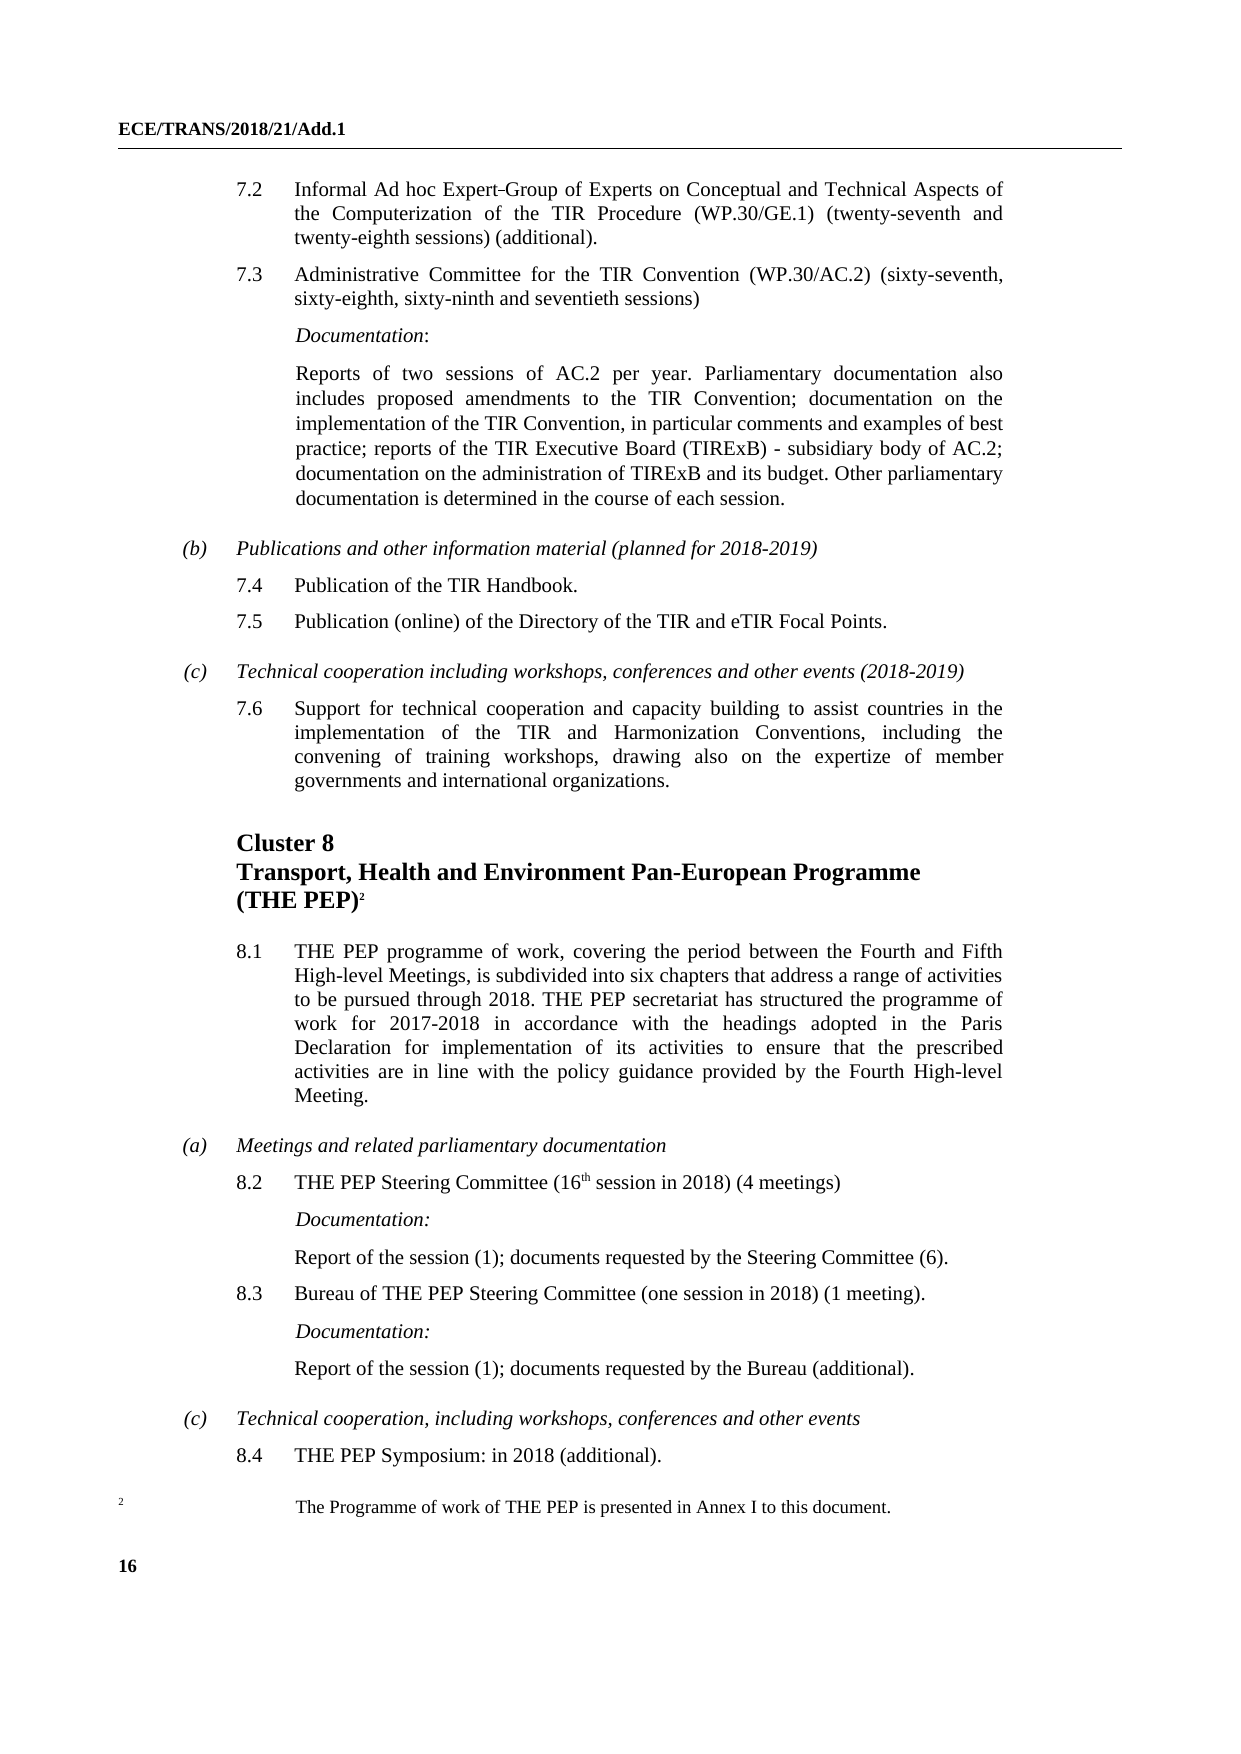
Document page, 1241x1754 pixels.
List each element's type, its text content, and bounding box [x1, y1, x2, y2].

text 7.6 Support for technical cooperation and capacity building to assist countries in the implementation of the TIR and Harmonization Conventions, including the convening of training workshops, drawing also on the expertize of member governments and international organizations. [236, 696, 1004, 792]
text Report of the session (1); documents requested by the Bureau (additional). [236, 1355, 1004, 1380]
text Documentation: [295, 1206, 1004, 1231]
text Documentation: [295, 322, 1004, 347]
text Documentation: [295, 1318, 1004, 1343]
text Report of the session (1); documents requested by the Steering Committee (6). [236, 1244, 1004, 1269]
text 7.4 Publication of the TIR Handbook. [236, 572, 1004, 597]
text 8.3 Bureau of THE PEP Steering Committee (one session in 2018) (1 meeting). [236, 1281, 1004, 1305]
text Cluster 8 Transport, Health and Environment Pan-European Programme (THE PEP) [118, 829, 1004, 914]
text 8.2 THE PEP Steering Committee (16th session in 2018) (4 meetings) [236, 1170, 1004, 1194]
text (c) Technical cooperation, including workshops, conferences and other events [118, 1405, 1004, 1430]
text 8.1 THE PEP programme of work, covering the period between the Fourth and Fifth High-level Meetings, is subdivided into six chapters that address a range of activities to be pursued through 2018. THE PEP secretariat has structured the programme of work for 2017-2018 in accordance with the headings adopted in the Paris Declaration for implementation of its activities to ensure that the prescribed activities are in line with the policy guidance provided by the Fourth High-level Meeting. [236, 939, 1004, 1107]
text 7.3 Administrative Committee for the TIR Convention (WP.30/AC.2) (sixty-seventh, sixty-eighth, sixty-ninth and seventieth sessions) [236, 262, 1004, 310]
text (c) Technical cooperation including workshops, conferences and other events (2018-2019) [118, 658, 1004, 683]
text Reports of two sessions of AC.2 per year. Parliamentary documentation also includes proposed amendments to the TIR Convention; documentation on the implementation of the TIR Convention, in particular comments and examples of best practice; reports of the TIR Executive Board (TIRExB) - subsidiary body of AC.2; documentation on the administration of TIRExB and its budget. Other parliamentary documentation is determined in the course of each session. [295, 360, 1004, 510]
text 8.4 THE PEP Symposium: in 2018 (additional). [236, 1443, 1004, 1467]
text (b) Publications and other information material (planned for 2018-2019) [118, 535, 1004, 560]
text 7.2 Informal Ad hoc Expert Group of Experts on Conceptual and Technical Aspects of the Computerization of the TIR Procedure (WP.30/GE.1) (twenty-seventh and twenty-eighth sessions) (additional). [236, 177, 1004, 249]
text (a) Meetings and related parliamentary documentation [118, 1132, 1004, 1157]
text 7.5 Publication (online) of the Directory of the TIR and eTIR Focal Points. [236, 609, 1004, 633]
